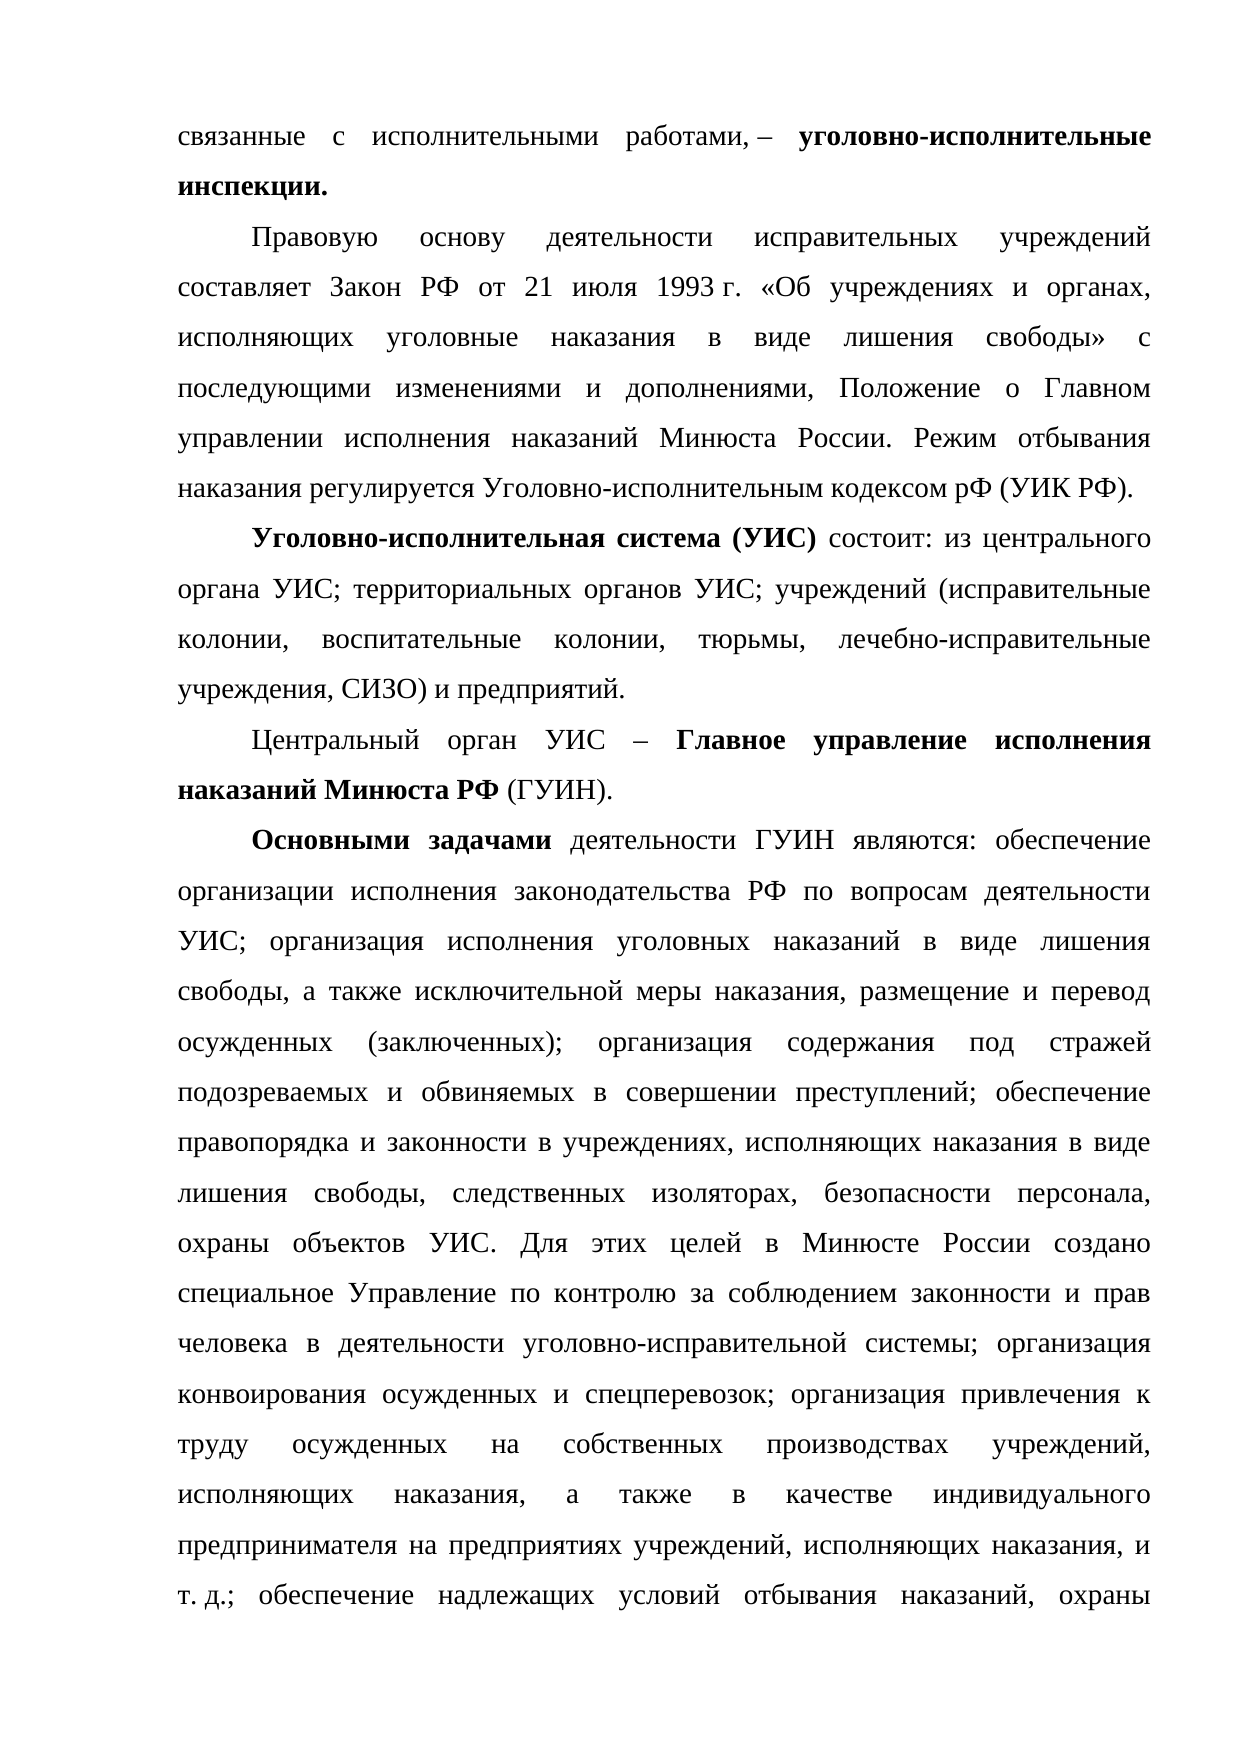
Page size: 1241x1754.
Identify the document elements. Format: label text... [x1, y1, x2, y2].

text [177, 118, 1152, 202]
text Уголовно-исполнительная система (УИС) состоит: из центрального органа УИС; территориальных органов УИС; учреждений (исправительные колонии, воспитательные колонии, тюрьмы, лечебно-исправительные учреждения, СИЗО) и предприятий. [177, 521, 1152, 705]
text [177, 822, 1152, 1611]
text Центральный орган УИС – Главное управление исполнения наказаний Минюста РФ (ГУИН). [177, 722, 1152, 806]
text Правовую основу деятельности исправительных учреждений составляет Закон РФ от 21 июля 1993 г. «Об учреждениях и органах, исполняющих уголовные наказания в виде лишения свободы» с последующими изменениями и дополнениями, Положение о Главном управлении исполнения наказаний Минюста России. Режим отбывания наказания регулируется Уголовно-исполнительным кодексом рФ (УИК РФ). [177, 219, 1152, 504]
